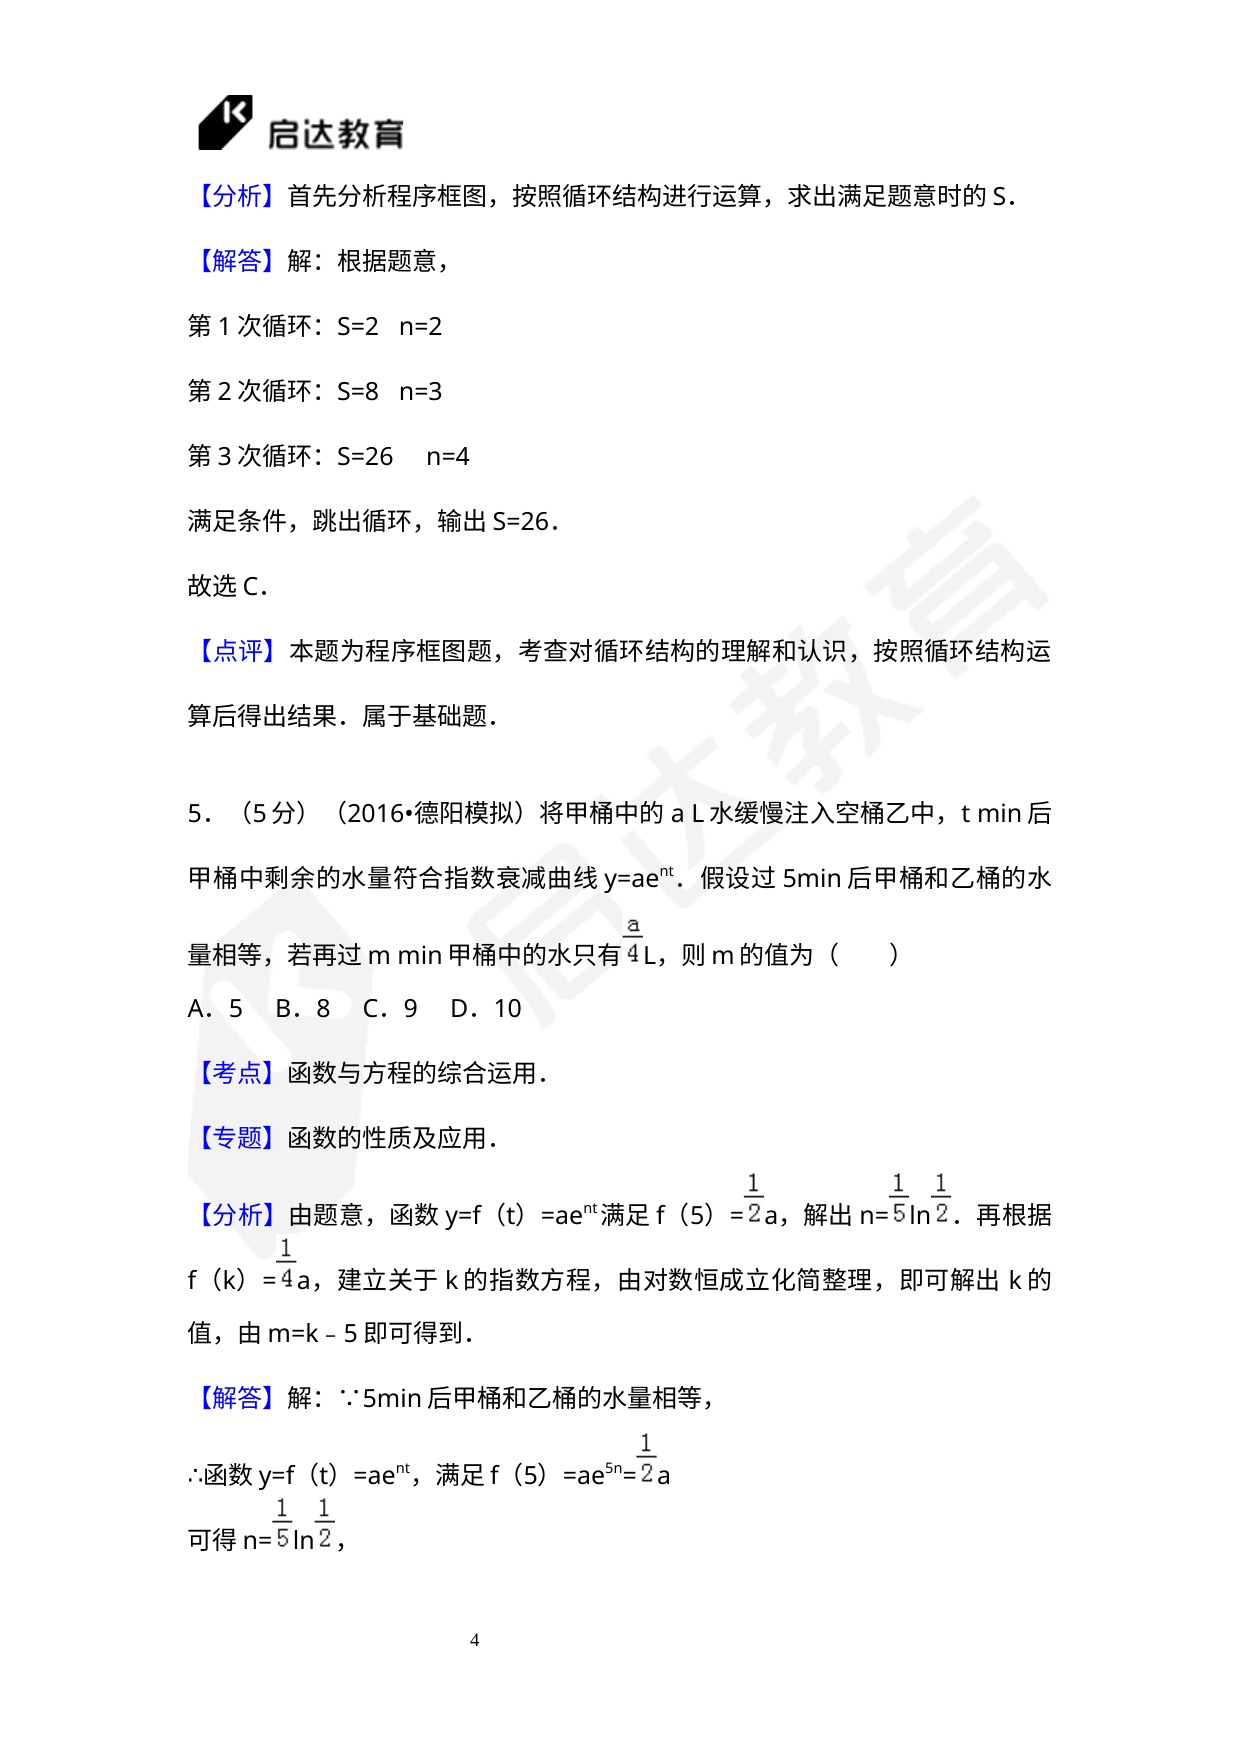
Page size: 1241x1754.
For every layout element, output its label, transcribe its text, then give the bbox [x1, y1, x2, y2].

text 满足条件，跳出循环，输出S=26． [187, 487, 1053, 552]
text A．5 B．8 C．9 D．10 [187, 974, 1053, 1039]
text 可得n=ln， [187, 1494, 1053, 1559]
text 故选C． [187, 552, 1053, 617]
text 5．（5分）（2016•德阳模拟）将甲桶中的a L水缓慢注入空桶乙中，t min后甲桶中剩余的水量符合指数衰减曲线y=aent．假设过5min后甲桶和乙桶的水量相等，若再过m min甲桶中的水只有L，则m的值为（ ） [187, 779, 1053, 974]
text 第2次循环：S=8 n=3 [187, 357, 1053, 422]
text 第1次循环：S=2 n=2 [187, 292, 1053, 357]
text 【分析】首先分析程序框图，按照循环结构进行运算，求出满足题意时的S． [187, 162, 1053, 227]
picture [622, 909, 643, 965]
picture [931, 1169, 952, 1225]
text 【解答】解：∵5min后甲桶和乙桶的水量相等， [187, 1364, 1053, 1429]
picture [743, 1169, 764, 1225]
picture [198, 95, 404, 150]
text 【专题】函数的性质及应用． [187, 1104, 1053, 1169]
picture [314, 1494, 335, 1550]
text ∴函数y=f（t）=aent，满足f（5）=ae5n=a [187, 1429, 1053, 1494]
text 【分析】由题意，函数y=f（t）=aent满足f（5）=a，解出n=ln．再根据f（k）=a，建立关于k的指数方程，由对数恒成立化简整理，即可解出k的值，由m=k﹣5即可得到． [187, 1169, 1053, 1364]
text 第3次循环：S=26 n=4 [187, 422, 1053, 487]
picture [888, 1169, 910, 1225]
picture [636, 1429, 657, 1485]
text 【解答】解：根据题意， [187, 227, 1053, 292]
text 【点评】本题为程序框图题，考查对循环结构的理解和认识，按照循环结构运算后得出结果．属于基础题． [187, 617, 1053, 747]
text 【考点】函数与方程的综合运用．菁优网版权所有 [187, 1039, 1053, 1104]
picture [276, 1234, 297, 1290]
picture [272, 1494, 293, 1550]
